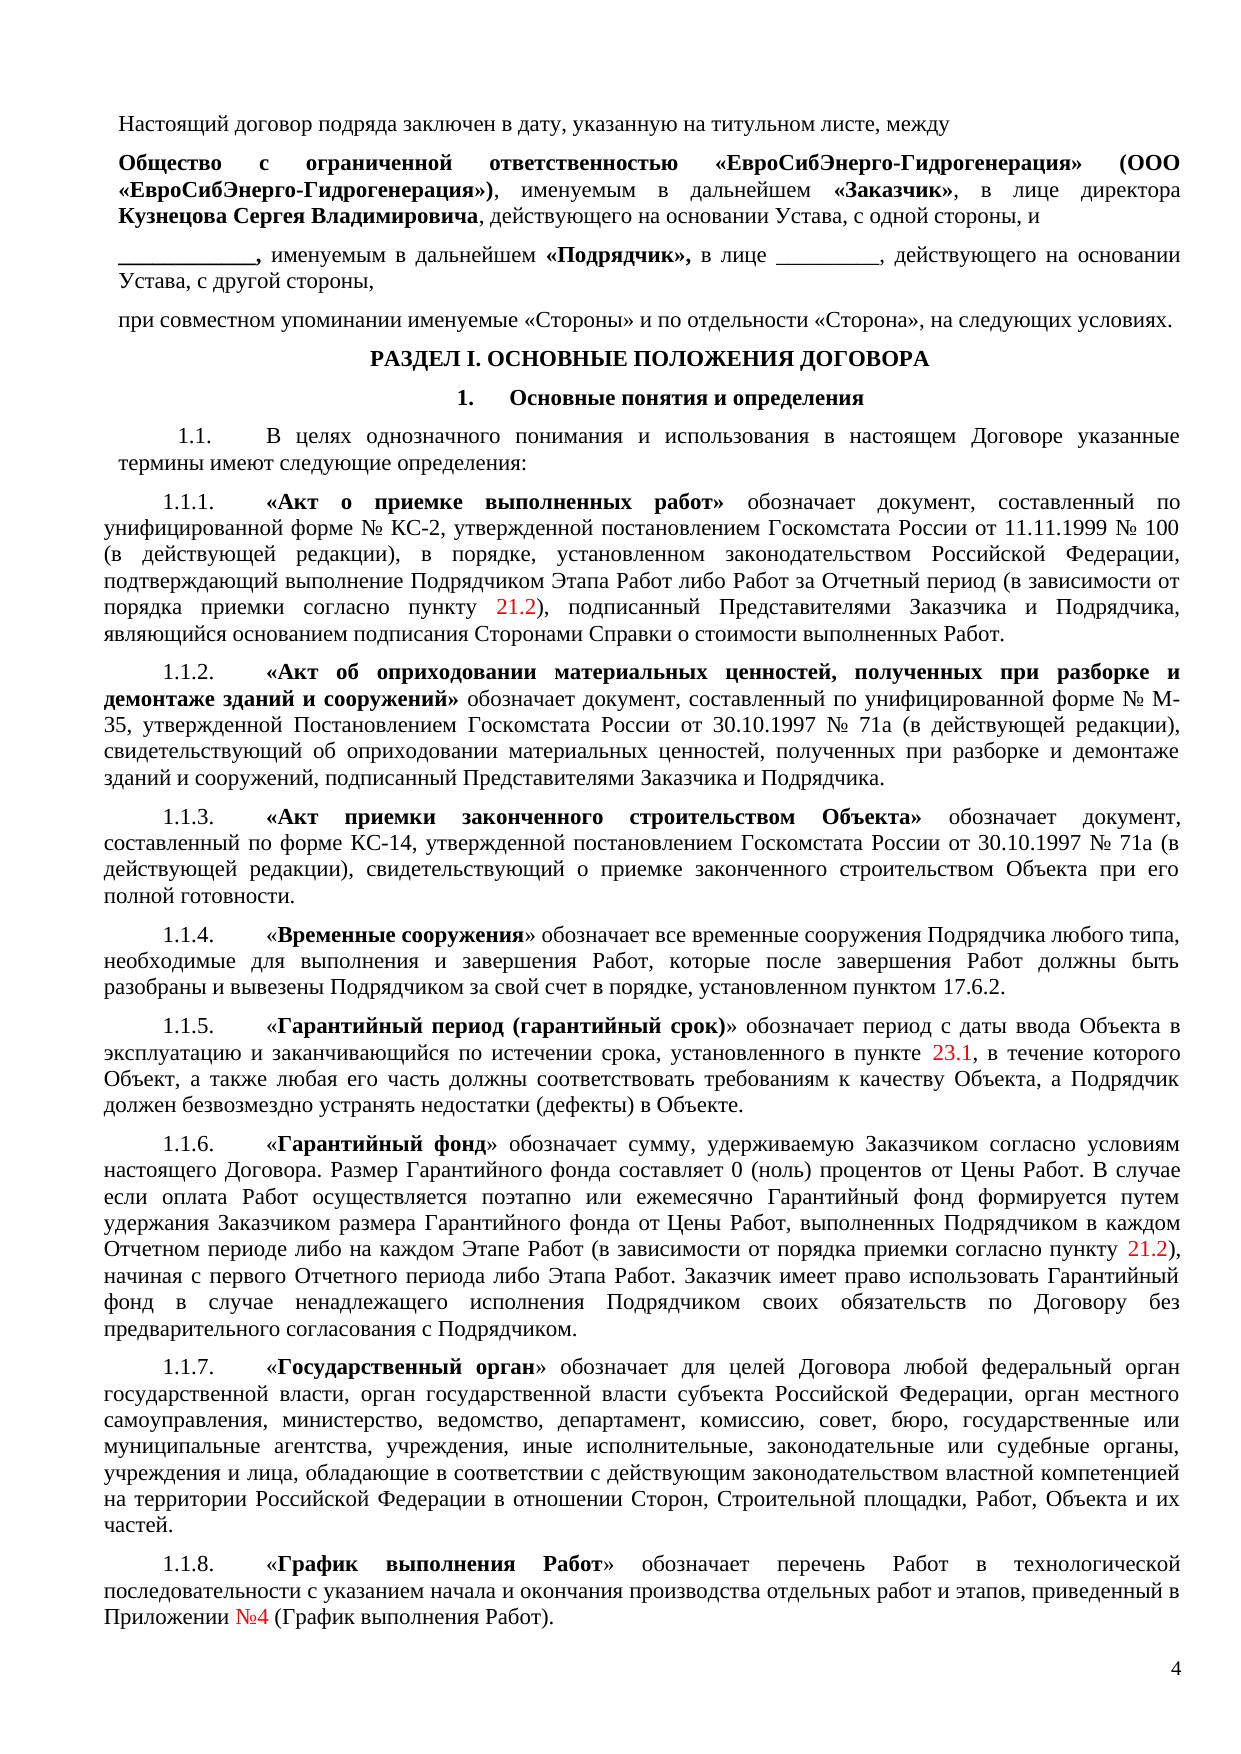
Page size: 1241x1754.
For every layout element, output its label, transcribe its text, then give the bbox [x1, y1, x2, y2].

text Основные понятия и определения [118, 384, 1181, 410]
text при совместном упоминании именуемые «Стороны» и по отдельности «Сторона», на следующих условиях. [118, 306, 1181, 332]
text «Акт об оприходовании материальных ценностей, полученных при разборке и демонтаже зданий и сооружений» обозначает документ, составленный по унифицированной форме № М-35, утвержденной Постановлением Госкомстата России от 30.10.1997 № 71а (в действующей редакции), свидетельствующий об оприходовании материальных ценностей, полученных при разборке и демонтаже зданий и сооружений, подписанный Представителями Заказчика и Подрядчика. [103, 658, 1181, 790]
text ____________, именуемым в дальнейшем «Подрядчик», в лице _________, действующего на основании Устава, с другой стороны, [118, 241, 1181, 293]
text «Государственный орган» обозначает для целей Договора любой федеральный орган государственной власти, орган государственной власти субъекта Российской Федерации, орган местного самоуправления, министерство, ведомство, департамент, комиссию, совет, бюро, государственные или муниципальные агентства, учреждения, иные исполнительные, законодательные или судебные органы, учреждения и лица, обладающие в соответствии с действующим законодательством властной компетенцией на территории Российской Федерации в отношении Сторон, Строительной площадки, Работ, Объекта и их частей. [103, 1353, 1181, 1538]
text Общество с ограниченной ответственностью «ЕвроСибЭнерго-Гидрогенерация» (ООО «ЕвроСибЭнерго-Гидрогенерация»), именуемым в дальнейшем «Заказчик», в лице директора Кузнецова Сергея Владимировича, действующего на основании Устава, с одной стороны, и [118, 149, 1181, 228]
text «График выполнения Работ» обозначает перечень Работ в технологической последовательности с указанием начала и окончания производства отдельных работ и этапов, приведенный в Приложении №4 (График выполнения Работ). [103, 1550, 1181, 1629]
text Настоящий договор подряда заключен в дату, указанную на титульном листе, между [118, 110, 1152, 137]
text «Гарантийный период (гарантийный срок)» обозначает период с даты ввода Объекта в эксплуатацию и заканчивающийся по истечении срока, установленного в пункте 23.1, в течение которого Объект, а также любая его часть должны соответствовать требованиям к качеству Объекта, а Подрядчик должен безвозмездно устранять недостатки (дефекты) в Объекте. [103, 1012, 1181, 1118]
list РАЗДЕЛ I. ОСНОВНЫЕ ПОЛОЖЕНИЯ ДОГОВОРА [118, 345, 1181, 371]
text «Гарантийный фонд» обозначает сумму, удерживаемую Заказчиком согласно условиям настоящего Договора. Размер Гарантийного фонда составляет 0 (ноль) процентов от Цены Работ. В случае если оплата Работ осуществляется поэтапно или ежемесячно Гарантийный фонд формируется путем удержания Заказчиком размера Гарантийного фонда от Цены Работ, выполненных Подрядчиком в каждом Отчетном периоде либо на каждом Этапе Работ (в зависимости от порядка приемки согласно пункту 21.2), начиная с первого Отчетного периода либо Этапа Работ. Заказчик имеет право использовать Гарантийный фонд в случае ненадлежащего исполнения Подрядчиком своих обязательств по Договору без предварительного согласования с Подрядчиком. [103, 1130, 1181, 1341]
text «Временные сооружения» обозначает все временные сооружения Подрядчика любого типа, необходимые для выполнения и завершения Работ, которые после завершения Работ должны быть разобраны и вывезены Подрядчиком за свой счет в порядке, установленном пунктом 17.6.2. [103, 921, 1181, 1000]
text В целях однозначного понимания и использования в настоящем Договоре указанные термины имеют следующие определения: [118, 423, 1181, 475]
text «Акт приемки законченного строительством Объекта» обозначает документ, составленный по форме КС-14, утвержденной постановлением Госкомстата России от 30.10.1997 № 71а (в действующей редакции), свидетельствующий о приемке законченного строительством Объекта при его полной готовности. [103, 803, 1181, 908]
text «Акт о приемке выполненных работ» обозначает документ, составленный по унифицированной форме № КС-2, утвержденной постановлением Госкомстата России от 11.11.1999 № 100 (в действующей редакции), в порядке, установленном законодательством Российской Федерации, подтверждающий выполнение Подрядчиком Этапа Работ либо Работ за Отчетный период (в зависимости от порядка приемки согласно пункту 21.2), подписанный Представителями Заказчика и Подрядчика, являющийся основанием подписания Сторонами Справки о стоимости выполненных Работ. [103, 488, 1181, 646]
